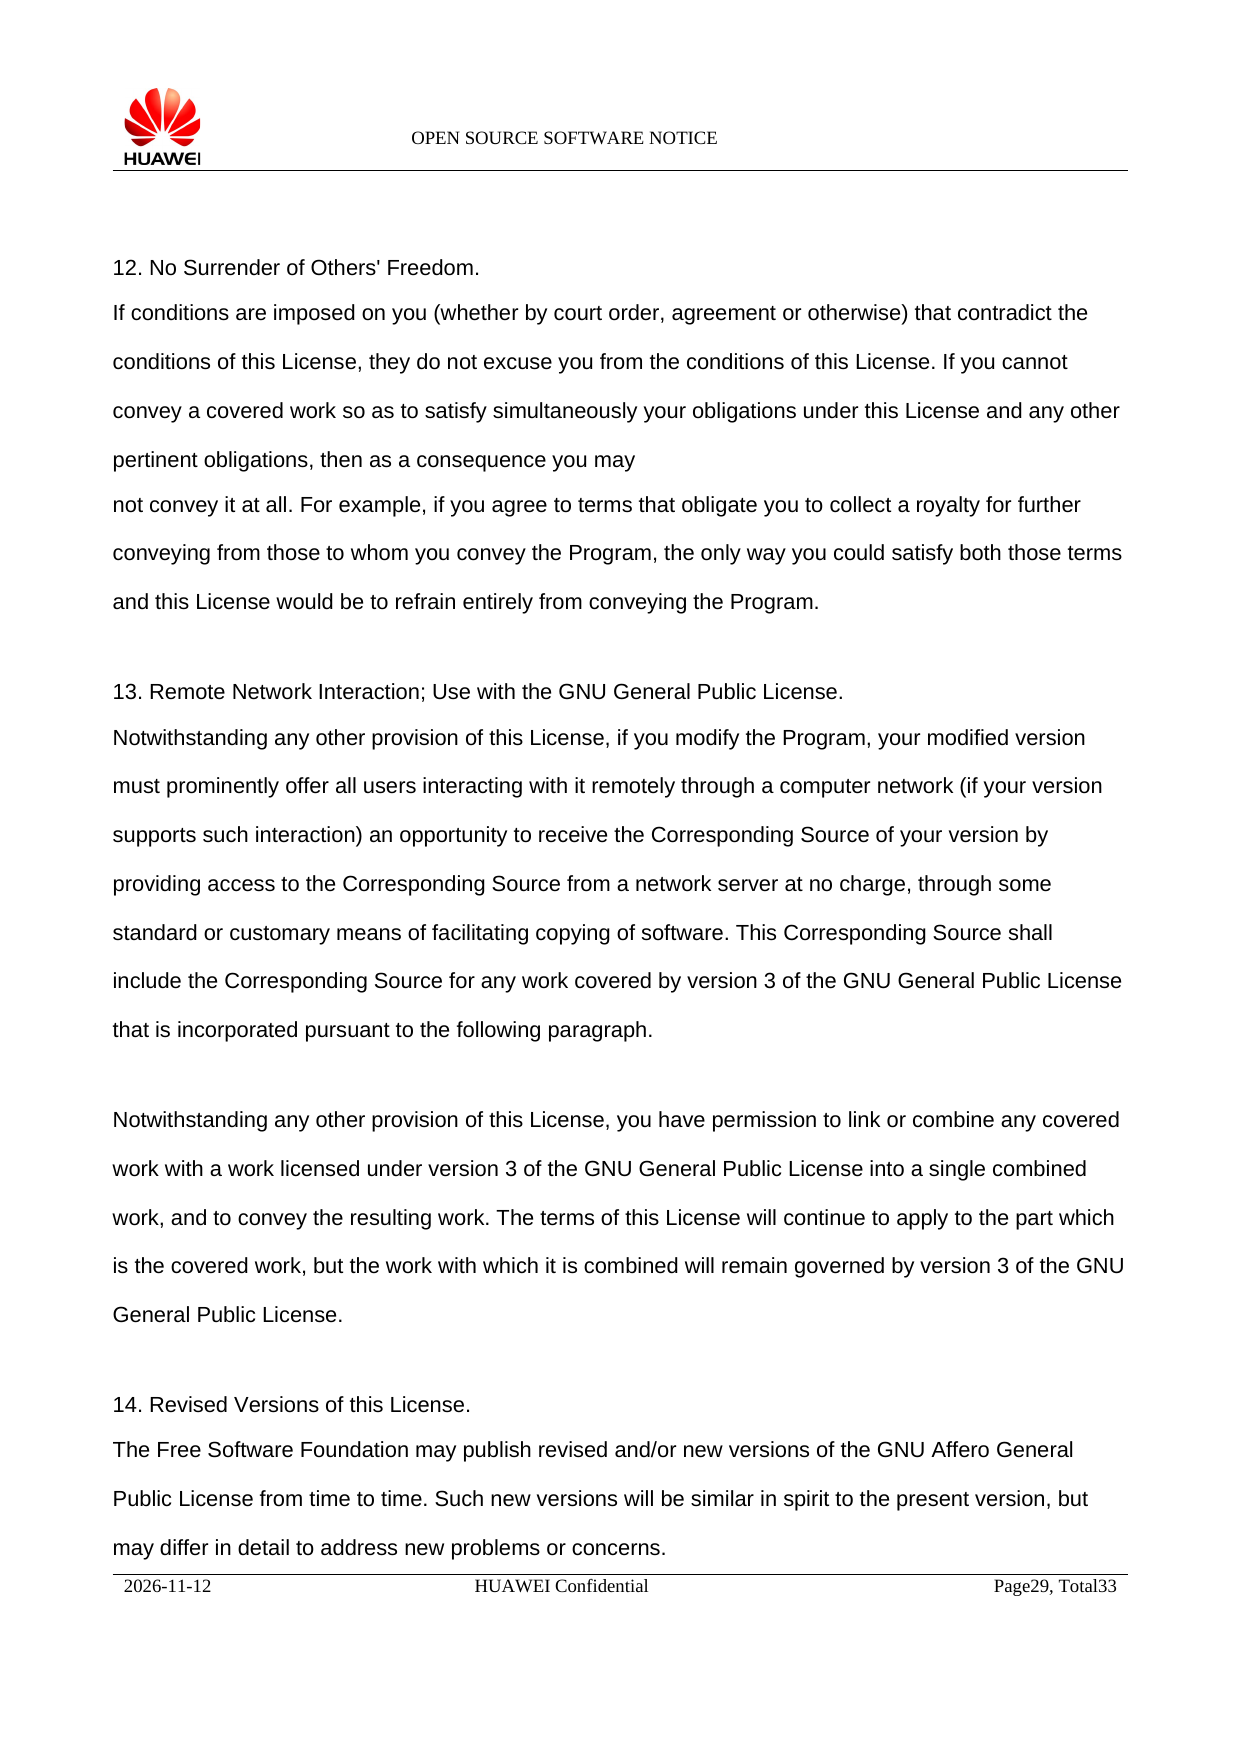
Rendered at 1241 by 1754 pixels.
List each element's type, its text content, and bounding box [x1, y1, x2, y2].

text not convey it at all. For example, if you agree to terms that obligate you to collect a royalty for further conveying from those to whom you convey the Program, the only way you could satisfy both those terms and this License would be to refrain entirely from conveying the Program. [112, 488, 1128, 618]
text 14. Revised Versions of this License. [112, 1389, 1128, 1421]
text Notwithstanding any other provision of this License, if you modify the Program, your modified version must prominently offer all users interacting with it remotely through a computer network (if your version supports such interaction) an opportunity to receive the Corresponding Source of your version by providing access to the Corresponding Source from a network server at no charge, through some standard or customary means of facilitating copying of software. This Corresponding Source shall include the Corresponding Source for any work covered by version 3 of the GNU General Public License that is incorporated pursuant to the following paragraph. [112, 721, 1128, 1046]
text 12. No Surrender of Others' Freedom. [112, 251, 1128, 284]
picture [124, 88, 201, 165]
text If conditions are imposed on you (whether by court order, agreement or otherwise) that contradict the conditions of this License, they do not excuse you from the conditions of this License. If you cannot convey a covered work so as to satisfy simultaneously your obligations under this License and any other pertinent obligations, then as a consequence you may [112, 297, 1128, 475]
text The Free Software Foundation may publish revised and/or new versions of the GNU Affero General Public License from time to time. Such new versions will be similar in spirit to the present version, but may differ in detail to address new problems or concerns. [112, 1434, 1128, 1564]
text 13. Remote Network Interaction; Use with the GNU General Public License. [112, 676, 1128, 708]
text Notwithstanding any other provision of this License, you have permission to link or combine any covered work with a work licensed under version 3 of the GNU General Public License into a single combined work, and to convey the resulting work. The terms of this License will continue to apply to the part which is the covered work, but the work with which it is combined will remain governed by version 3 of the GNU General Public License. [112, 1103, 1128, 1331]
